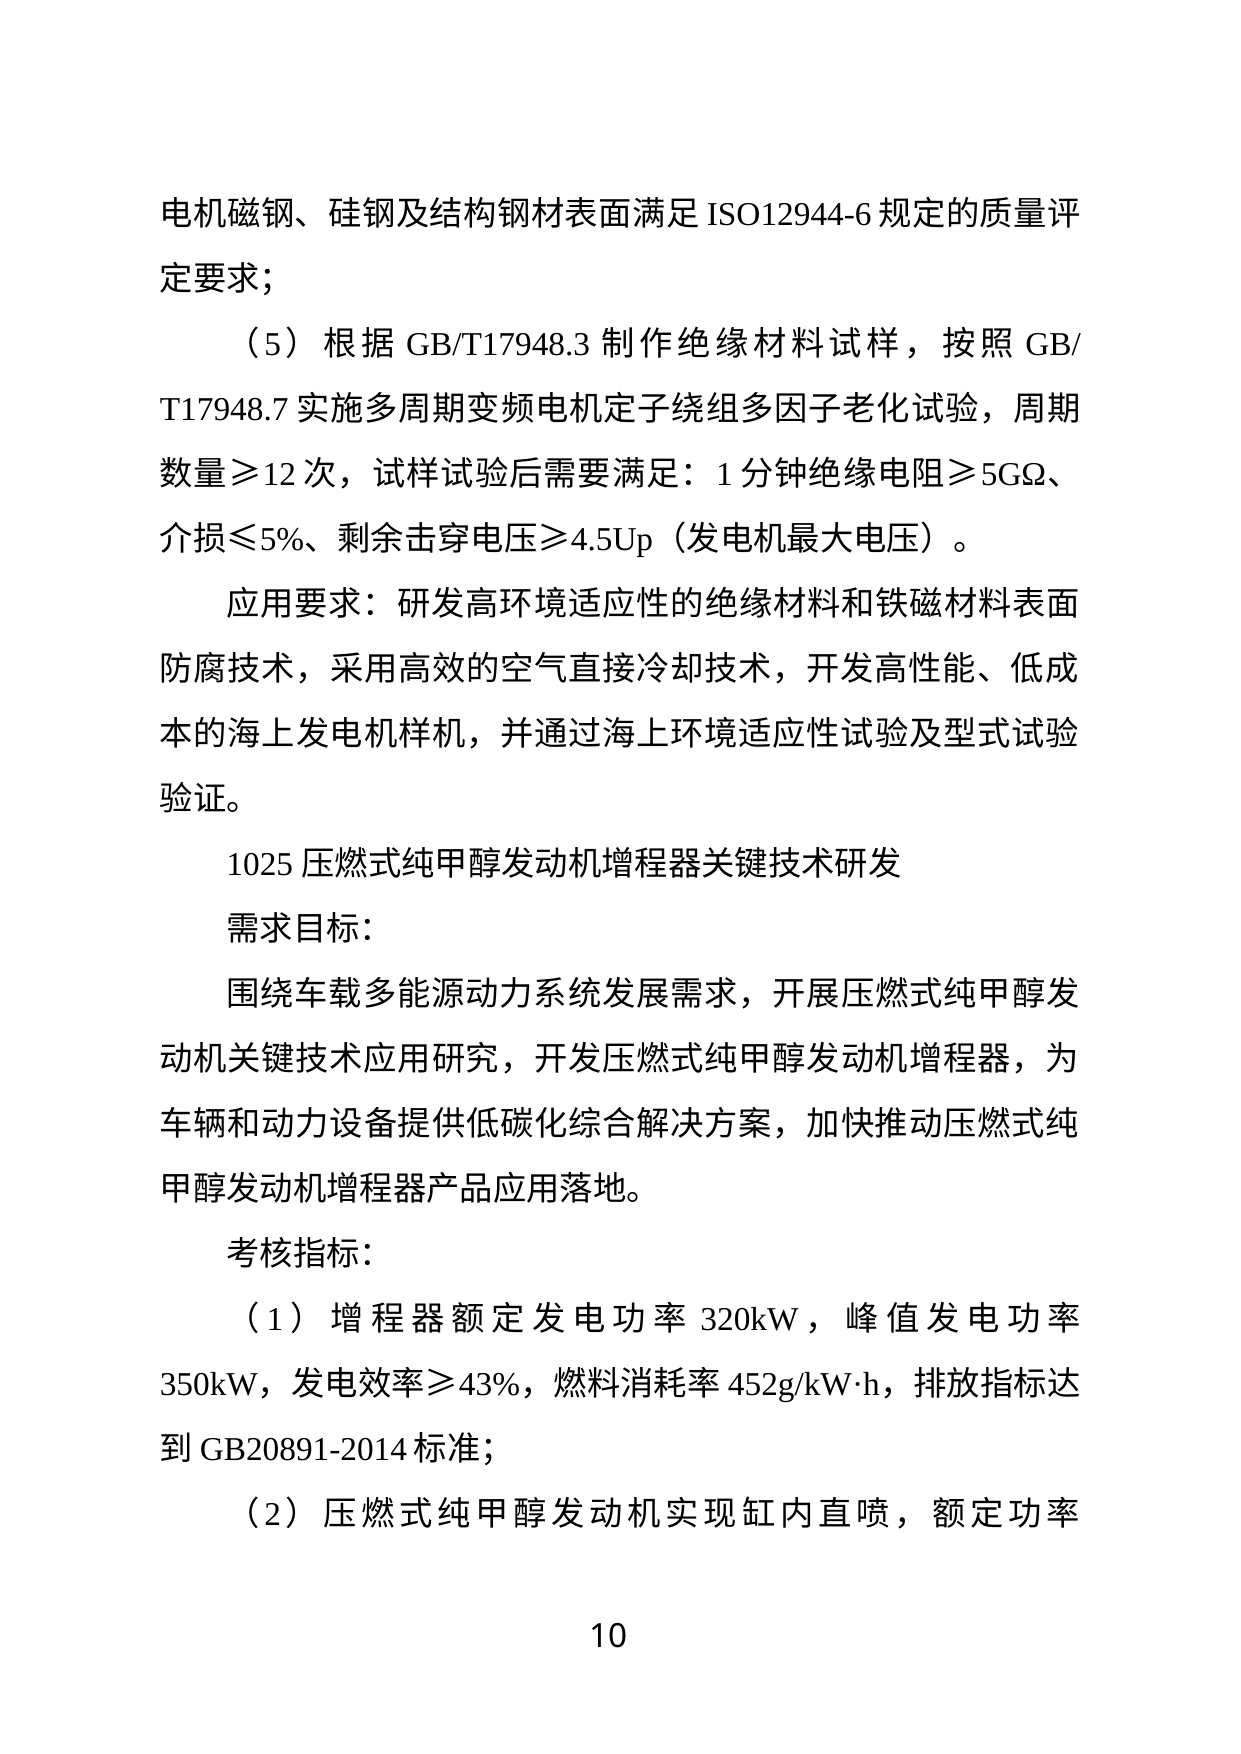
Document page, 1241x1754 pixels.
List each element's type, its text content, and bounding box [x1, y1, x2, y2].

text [159, 1478, 1081, 1543]
text （1）增程器额定发电功率320kW，峰值发电功率350kW，发电效率≥43%，燃料消耗率452g/kW·h，排放指标达到GB20891-2014标准； [159, 1283, 1081, 1478]
text 1025 压燃式纯甲醇发动机增程器关键技术研发 [159, 828, 1081, 893]
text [159, 178, 1081, 308]
text 围绕车载多能源动力系统发展需求，开展压燃式纯甲醇发动机关键技术应用研究，开发压燃式纯甲醇发动机增程器，为车辆和动力设备提供低碳化综合解决方案，加快推动压燃式纯甲醇发动机增程器产品应用落地。 [159, 958, 1081, 1218]
text 需求目标： [159, 893, 1081, 958]
text （5）根据GB/T17948.3制作绝缘材料试样，按照GB/T17948.7实施多周期变频电机定子绕组多因子老化试验，周期数量≥12次，试样试验后需要满足：1分钟绝缘电阻≥5GΩ、介损≤5%、剩余击穿电压≥4.5Up（发电机最大电压）。 [159, 308, 1081, 568]
text 应用要求：研发高环境适应性的绝缘材料和铁磁材料表面防腐技术，采用高效的空气直接冷却技术，开发高性能、低成本的海上发电机样机，并通过海上环境适应性试验及型式试验验证。 [159, 568, 1081, 828]
text 考核指标： [159, 1218, 1081, 1283]
